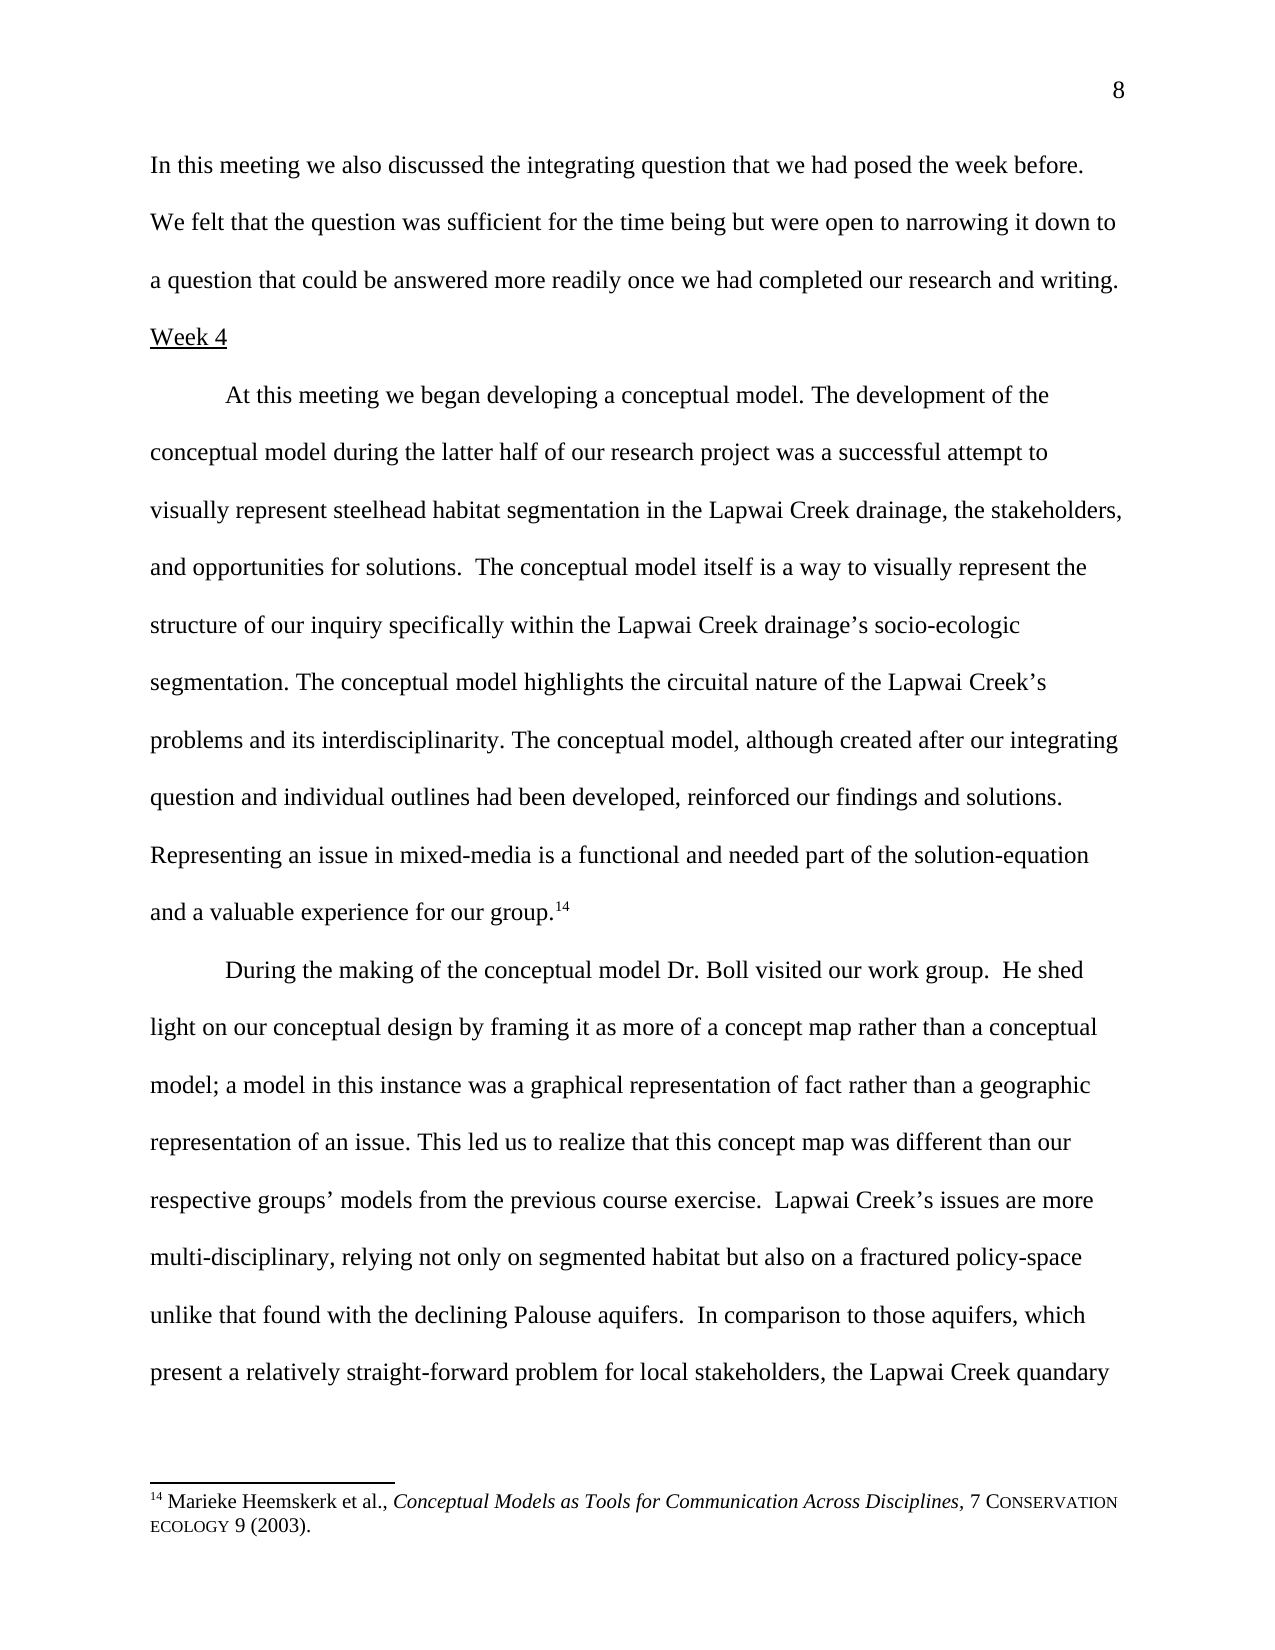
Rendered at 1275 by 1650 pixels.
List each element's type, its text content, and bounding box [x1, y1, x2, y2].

text Week 4 [150, 322, 1125, 351]
text In this meeting we also discussed the integrating question that we had posed the week before. We felt that the question was sufficient for the time being but were open to narrowing it down to a question that could be answered more readily once we had completed our research and writing. [150, 150, 1125, 294]
text At this meeting we began developing a conceptual model. The development of the conceptual model during the latter half of our research project was a successful attempt to visually represent steelhead habitat segmentation in the Lapwai Creek drainage, the stakeholders, and opportunities for solutions. The conceptual model itself is a way to visually represent the structure of our inquiry specifically within the Lapwai Creek drainage’s socio-ecologic segmentation. The conceptual model highlights the circuital nature of the Lapwai Creek’s problems and its interdisciplinarity. The conceptual model, although created after our integrating question and individual outlines had been developed, reinforced our findings and solutions. Representing an issue in mixed-media is a functional and needed part of the solution-equation and a valuable experience for our group. [150, 380, 1125, 926]
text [150, 955, 1125, 1386]
